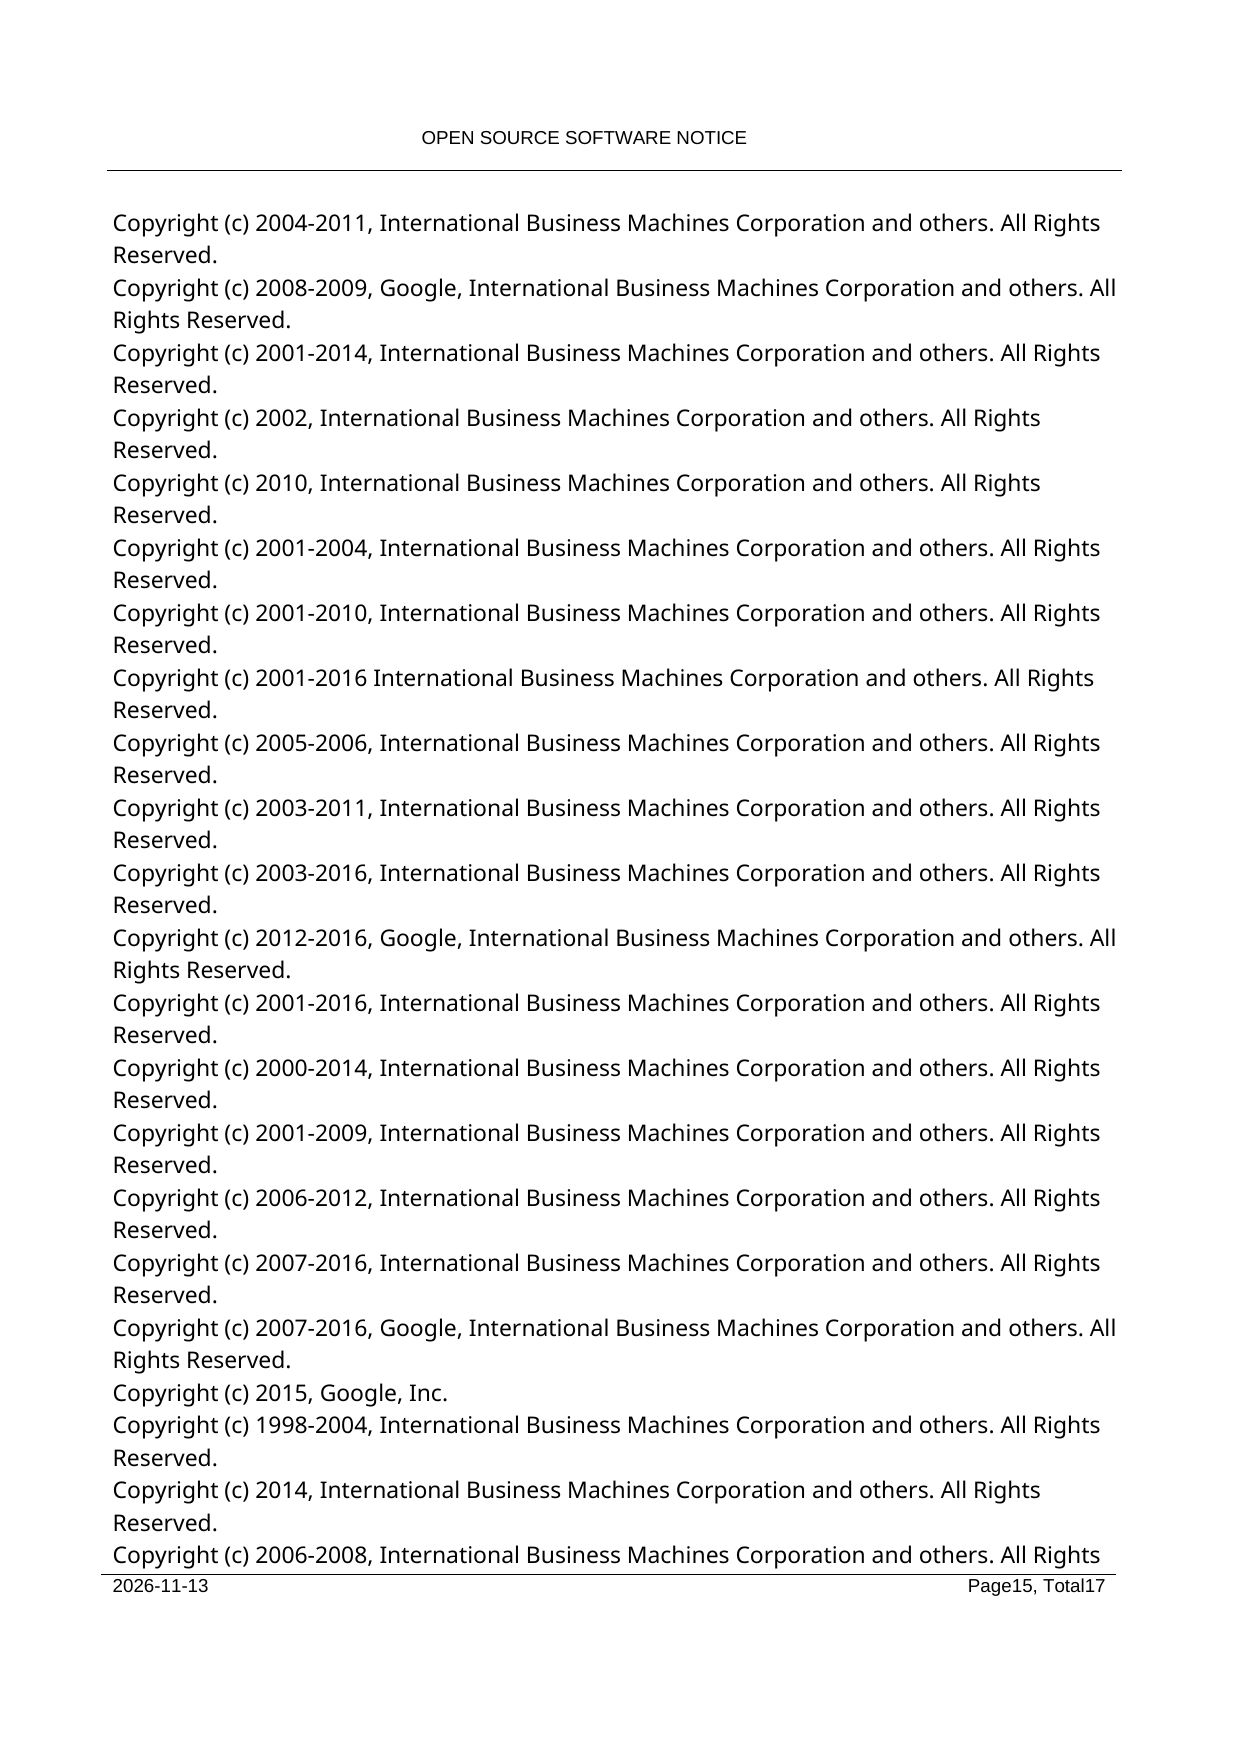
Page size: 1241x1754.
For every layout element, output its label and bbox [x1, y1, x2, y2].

text [112, 206, 1128, 1571]
